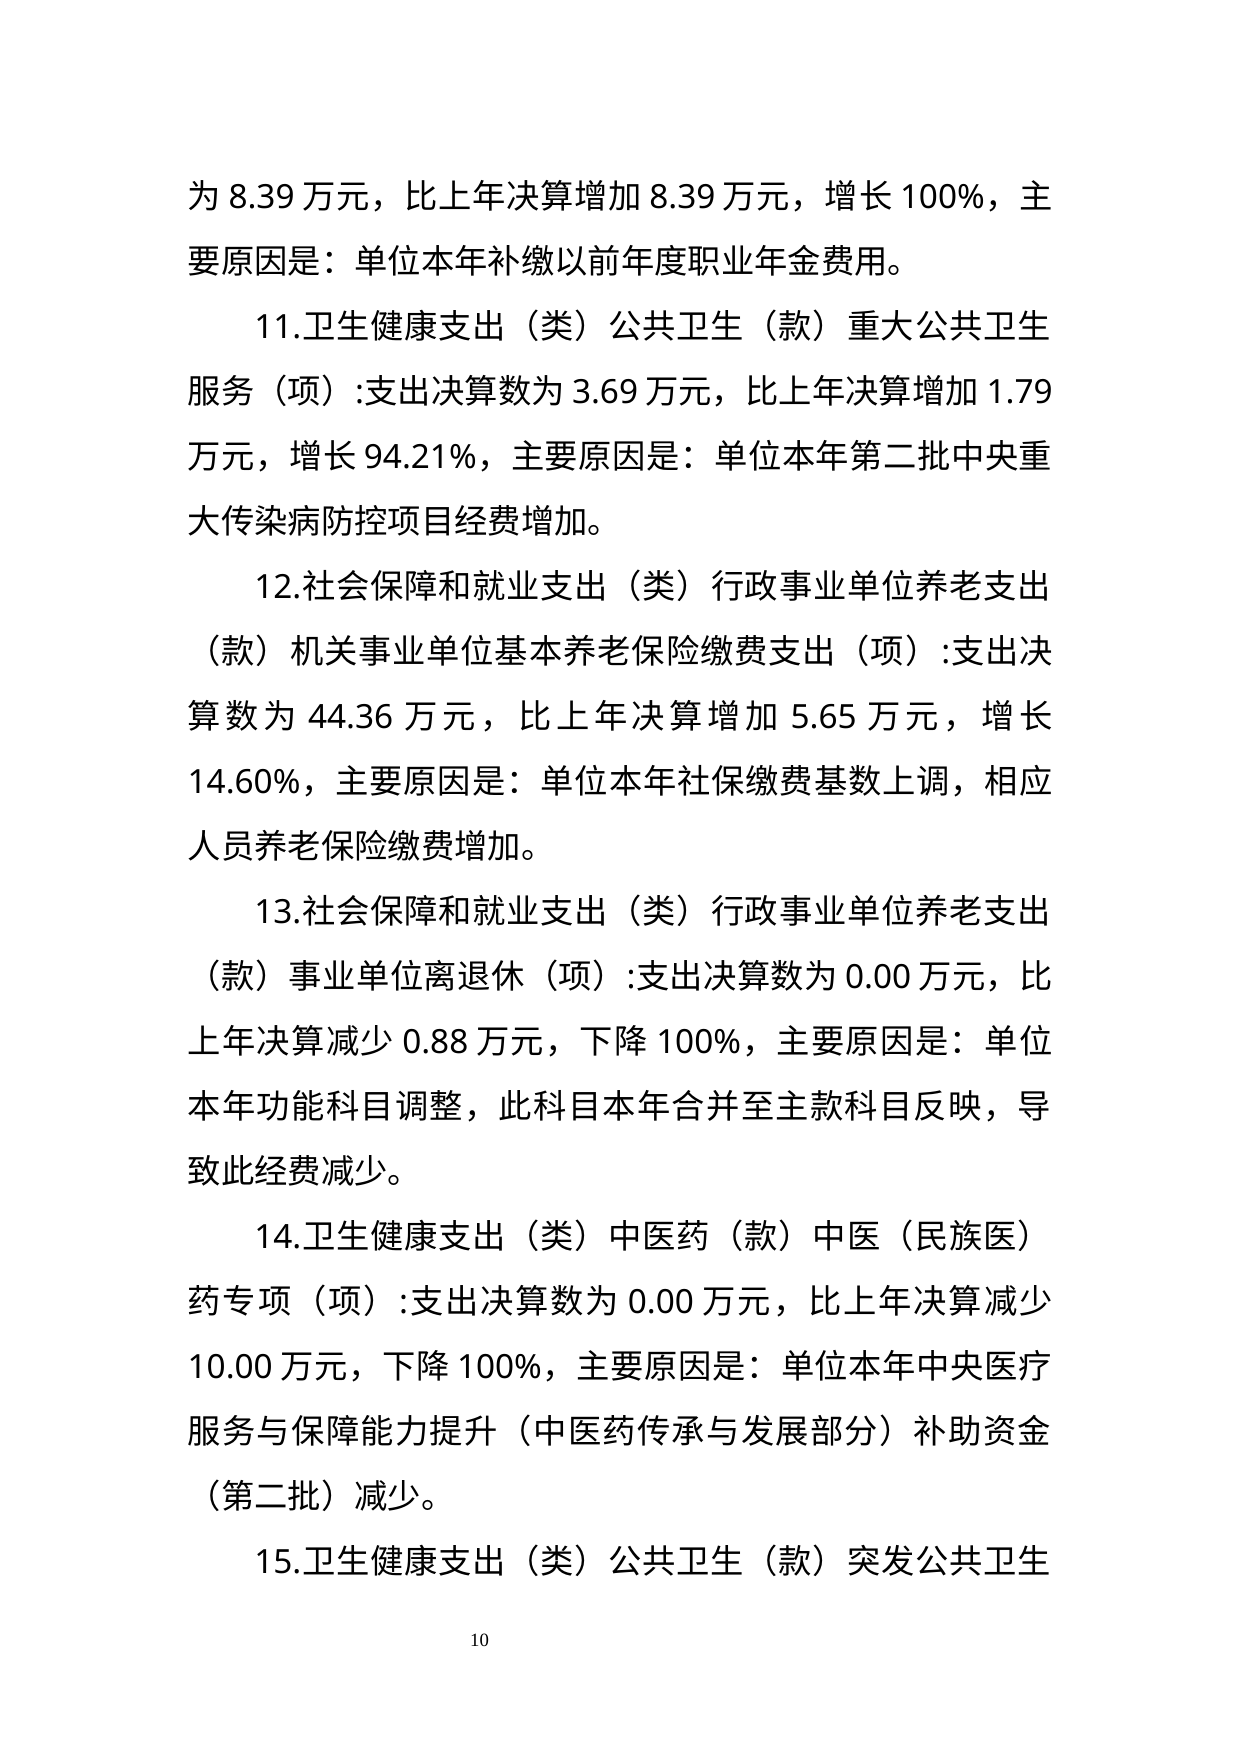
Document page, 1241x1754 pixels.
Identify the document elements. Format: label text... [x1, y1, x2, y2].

text 11.卫生健康支出（类）公共卫生（款）重大公共卫生服务（项）:支出决算数为3.69万元，比上年决算增加1.79万元，增长94.21%，主要原因是：单位本年第二批中央重大传染病防控项目经费增加。 [187, 292, 1053, 552]
text 12.社会保障和就业支出（类）行政事业单位养老支出（款）机关事业单位基本养老保险缴费支出（项）:支出决算数为44.36万元，比上年决算增加5.65万元，增长14.60%，主要原因是：单位本年社保缴费基数上调，相应人员养老保险缴费增加。 [187, 552, 1053, 877]
text 13.社会保障和就业支出（类）行政事业单位养老支出（款）事业单位离退休（项）:支出决算数为0.00万元，比上年决算减少0.88万元，下降100%，主要原因是：单位本年功能科目调整，此科目本年合并至主款科目反映，导致此经费减少。 [187, 877, 1053, 1202]
text 14.卫生健康支出（类）中医药（款）中医（民族医）药专项（项）:支出决算数为0.00万元，比上年决算减少10.00万元，下降100%，主要原因是：单位本年中央医疗服务与保障能力提升（中医药传承与发展部分）补助资金（第二批）减少。 [187, 1202, 1053, 1527]
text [187, 1527, 1053, 1592]
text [187, 162, 1053, 292]
